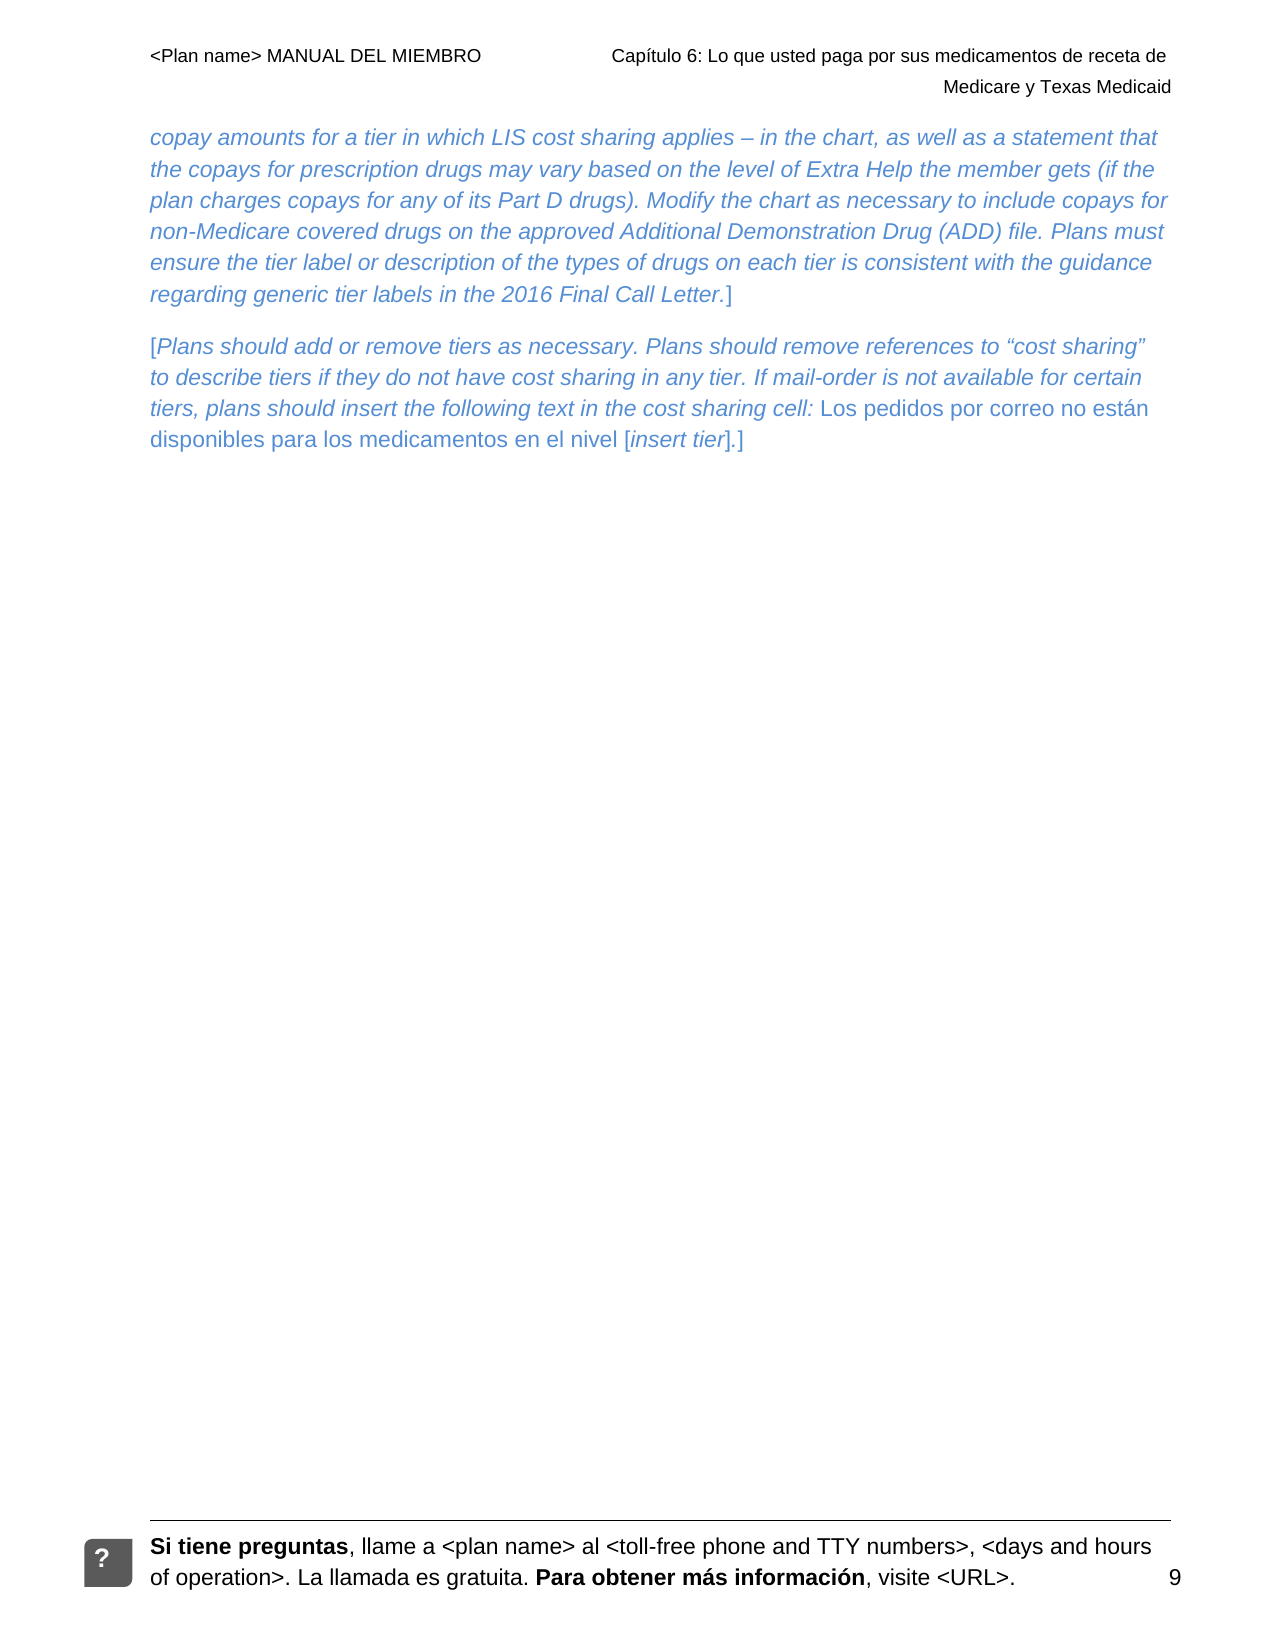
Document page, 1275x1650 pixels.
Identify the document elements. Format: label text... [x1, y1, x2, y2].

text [150, 121, 1171, 308]
text [Plans should add or remove tiers as necessary. Plans should remove references to “cost sharing” to describe tiers if they do not have cost sharing in any tier. If mail-order is not available for certain tiers, plans should insert the following text in the cost sharing cell: Los pedidos por correo no están disponibles para los medicamentos en el nivel [insert tier].] [150, 329, 1171, 454]
